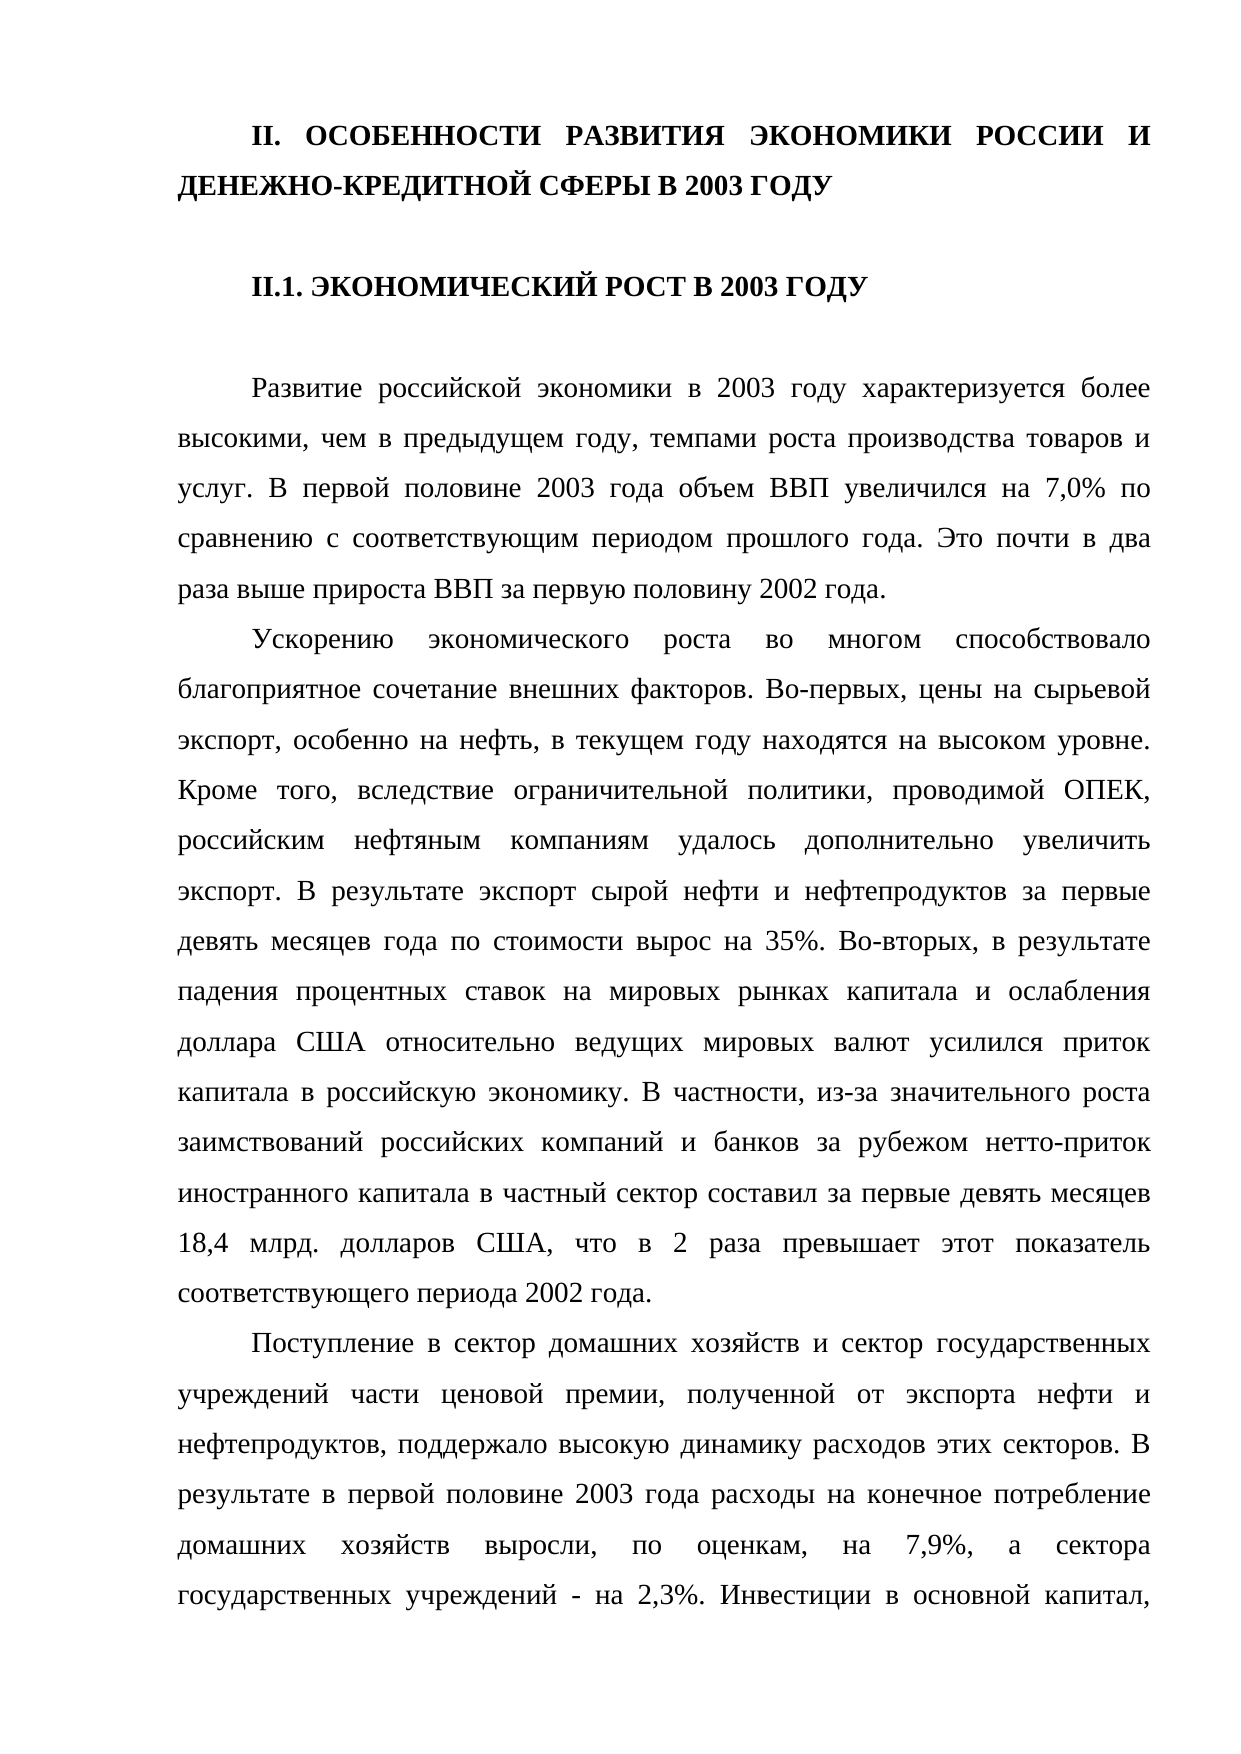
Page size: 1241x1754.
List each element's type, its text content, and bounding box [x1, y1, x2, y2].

text Развитие российской экономики в 2003 году характеризуется более высокими, чем в предыдущем году, темпами роста производства товаров и услуг. В первой половине 2003 года объем ВВП увеличился на 7,0% по сравнению с соответствующим периодом прошлого года. Это почти в два раза выше прироста ВВП за первую половину 2002 года. [177, 370, 1152, 604]
text II.1. ЭКОНОМИЧЕСКИЙ РОСТ В 2003 ГОДУ [177, 269, 1152, 303]
text Ускорению экономического роста во многом способствовало благоприятное сочетание внешних факторов. Во-первых, цены на сырьевой экспорт, особенно на нефть, в текущем году находятся на высоком уровне. Кроме того, вследствие ограничительной политики, проводимой ОПЕК, российским нефтяным компаниям удалось дополнительно увеличить экспорт. В результате экспорт сырой нефти и нефтепродуктов за первые девять месяцев года по стоимости вырос на 35%. Во-вторых, в результате падения процентных ставок на мировых рынках капитала и ослабления доллара США относительно ведущих мировых валют усилился приток капитала в российскую экономику. В частности, из-за значительного роста заимствований российских компаний и банков за рубежом нетто-приток иностранного капитала в частный сектор составил за первые девять месяцев 18,4 млрд. долларов США, что в 2 раза превышает этот показатель соответствующего периода 2002 года. [177, 621, 1152, 1309]
text II. ОСОБЕННОСТИ РАЗВИТИЯ ЭКОНОМИКИ РОССИИ И ДЕНЕЖНО-КРЕДИТНОЙ СФЕРЫ В 2003 ГОДУ [177, 118, 1152, 202]
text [177, 1326, 1152, 1611]
